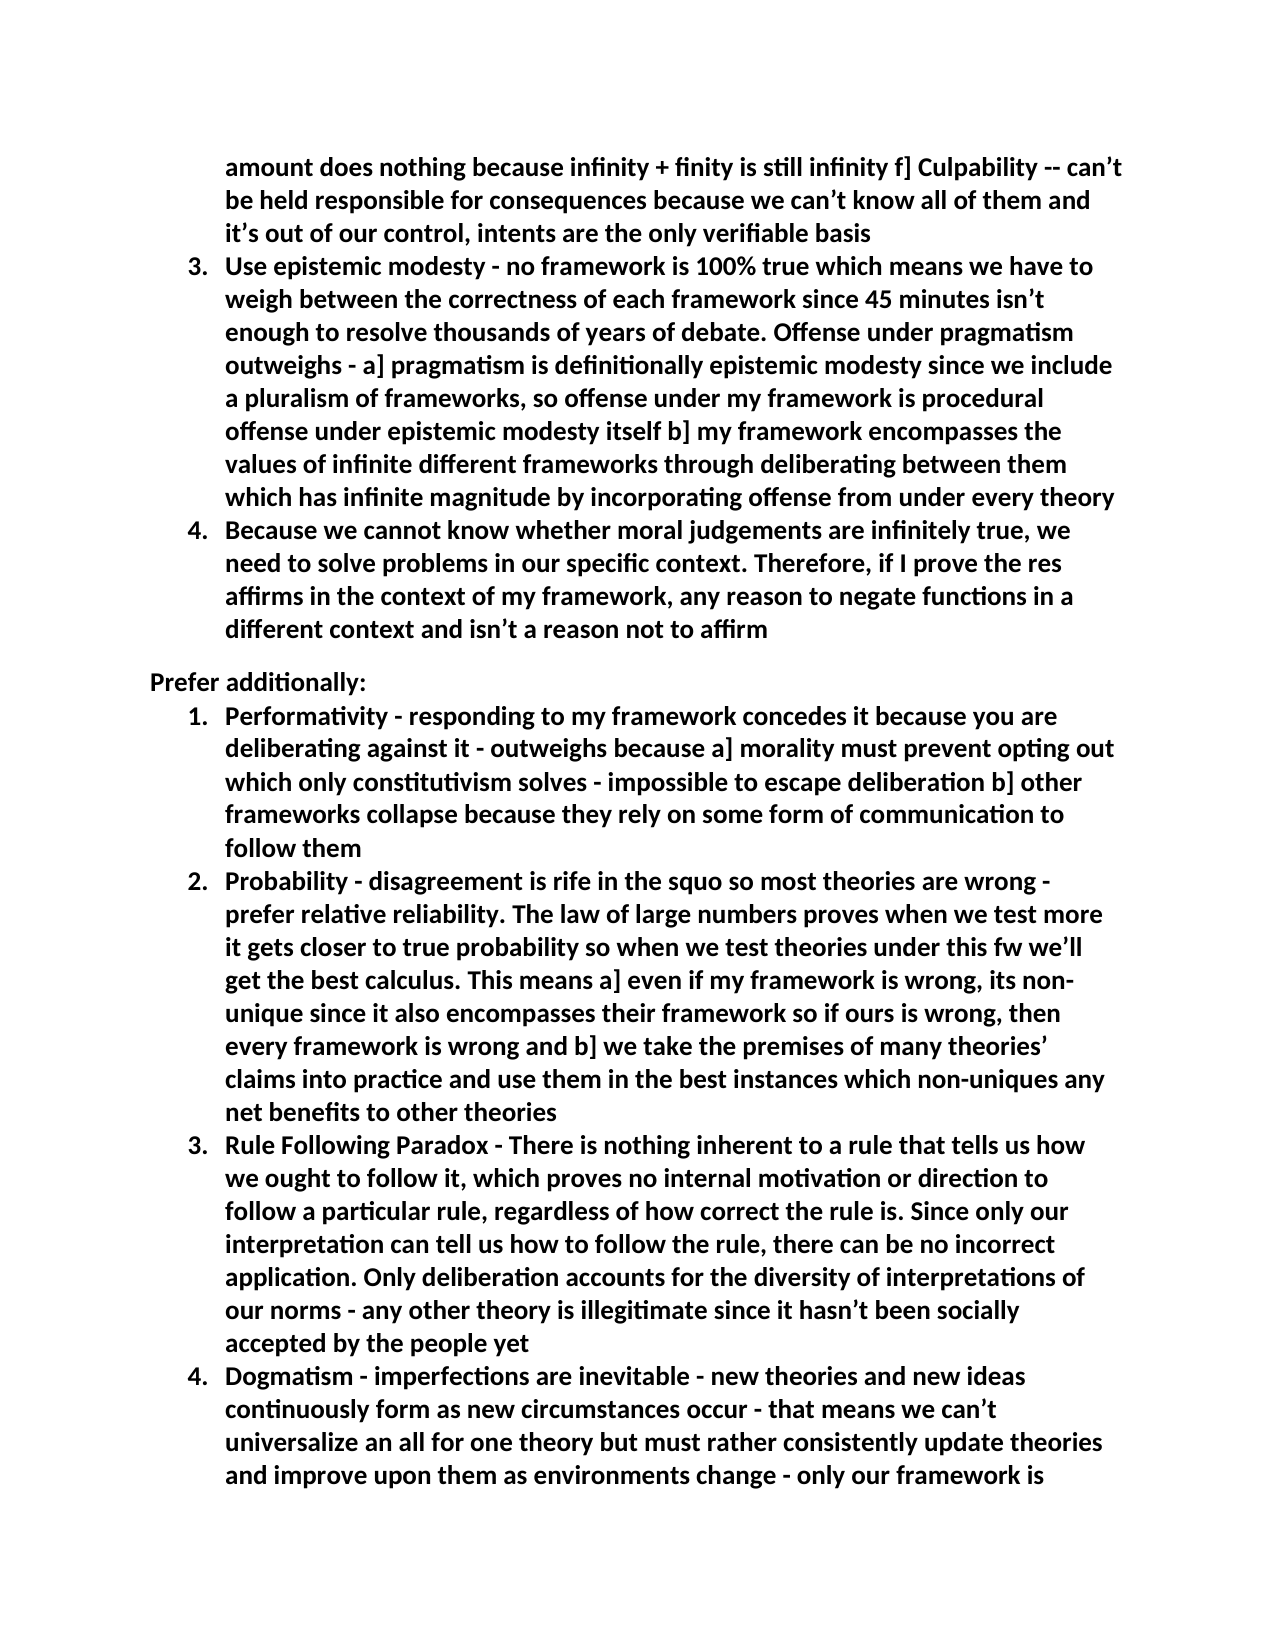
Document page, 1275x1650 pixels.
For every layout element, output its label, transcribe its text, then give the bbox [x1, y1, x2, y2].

list Because we cannot know whether moral judgements are infinitely true, we need to solve problems in our specific context. Therefore, if I prove the res affirms in the context of my framework, any reason to negate functions in a different context and isn’t a reason not to affirm [187, 513, 1125, 645]
text Prefer additionally: [150, 666, 1125, 699]
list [187, 150, 1125, 249]
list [187, 1359, 1125, 1491]
list Probability - disagreement is rife in the squo so most theories are wrong - prefer relative reliability. The law of large numbers proves when we test more it gets closer to true probability so when we test theories under this fw we’ll get the best calculus. This means a] even if my framework is wrong, its non-unique since it also encompasses their framework so if ours is wrong, then every framework is wrong and b] we take the premises of many theories’ claims into practice and use them in the best instances which non-uniques any net benefits to other theories [187, 864, 1125, 1128]
list Use epistemic modesty - no framework is 100% true which means we have to weigh between the correctness of each framework since 45 minutes isn’t enough to resolve thousands of years of debate. Offense under pragmatism outweighs - a] pragmatism is definitionally epistemic modesty since we include a pluralism of frameworks, so offense under my framework is procedural offense under epistemic modesty itself b] my framework encompasses the values of infinite different frameworks through deliberating between them which has infinite magnitude by incorporating offense from under every theory [187, 249, 1125, 513]
list Rule Following Paradox - There is nothing inherent to a rule that tells us how we ought to follow it, which proves no internal motivation or direction to follow a particular rule, regardless of how correct the rule is. Since only our interpretation can tell us how to follow the rule, there can be no incorrect application. Only deliberation accounts for the diversity of interpretations of our norms - any other theory is illegitimate since it hasn’t been socially accepted by the people yet [187, 1128, 1125, 1359]
list Performativity - responding to my framework concedes it because you are deliberating against it - outweighs because a] morality must prevent opting out which only constitutivism solves - impossible to escape deliberation b] other frameworks collapse because they rely on some form of communication to follow them [187, 699, 1125, 864]
